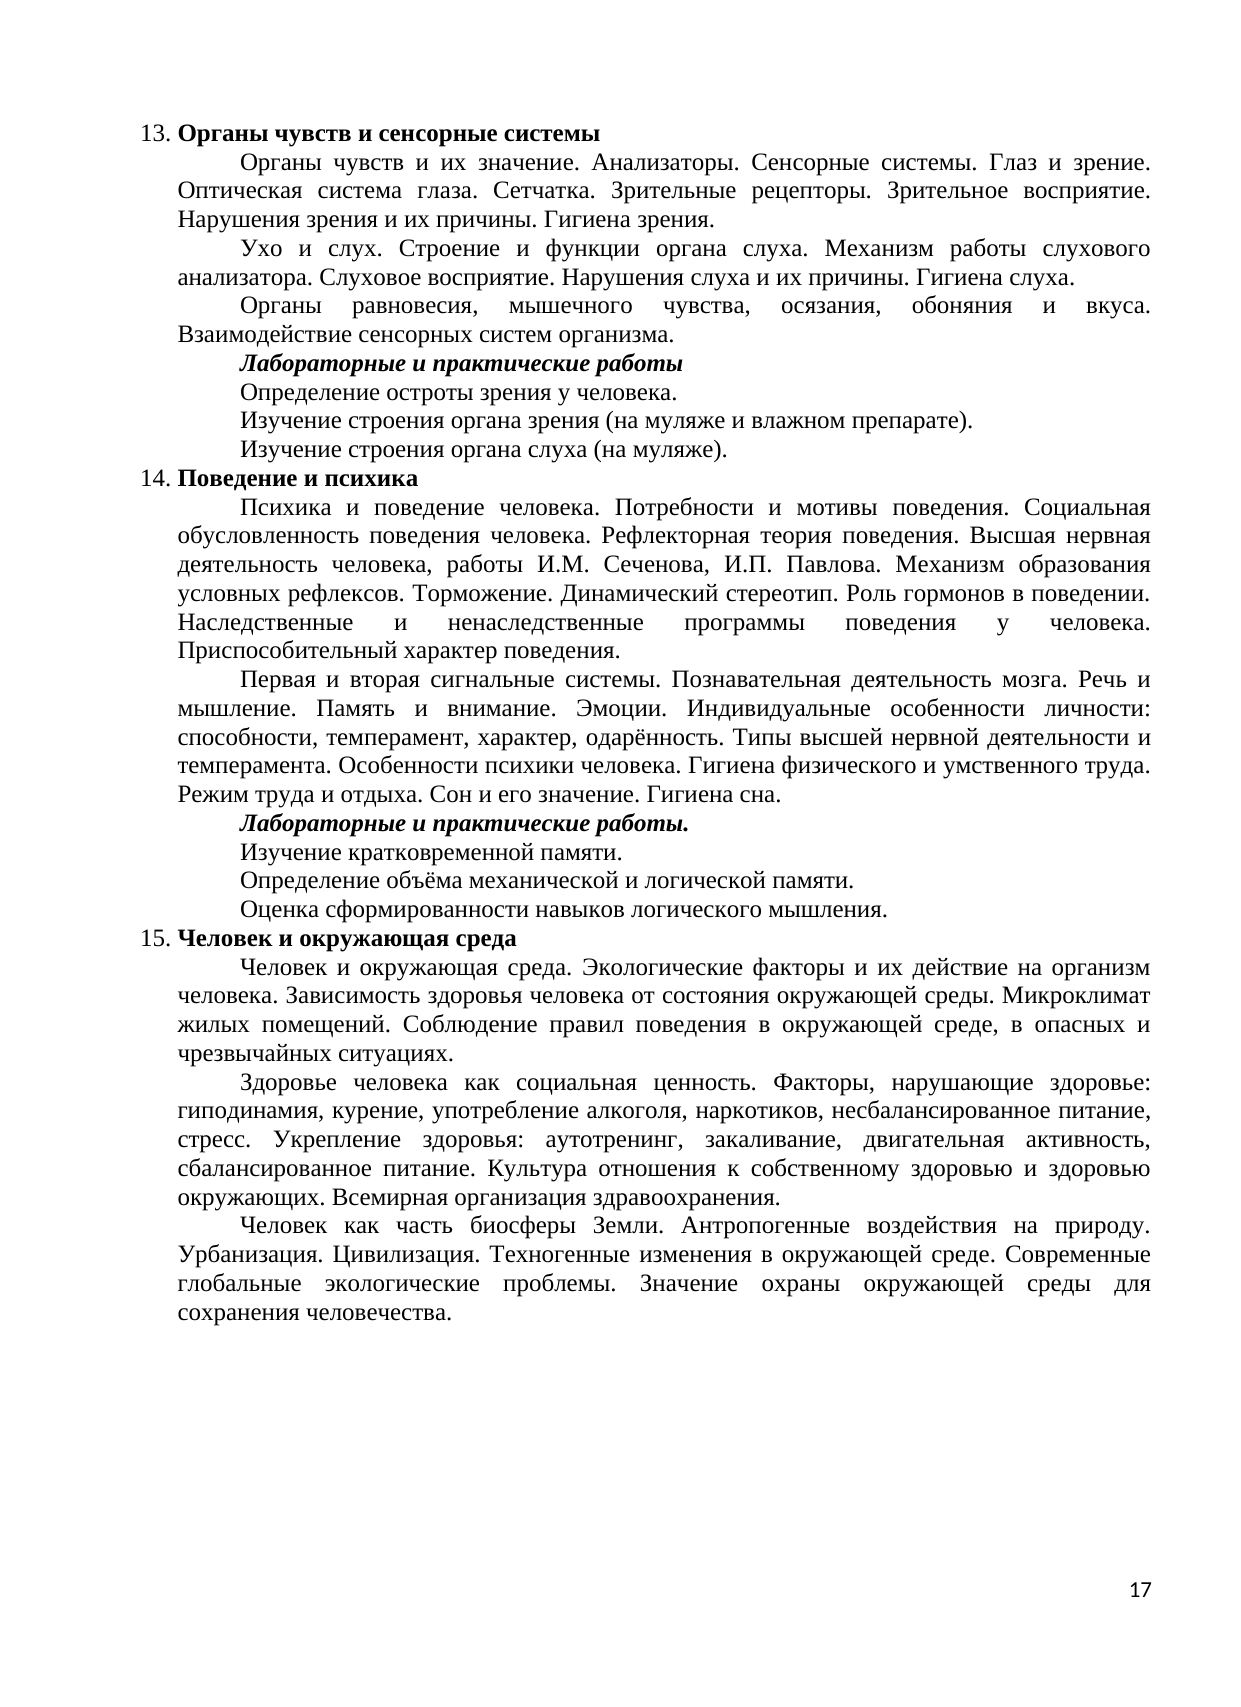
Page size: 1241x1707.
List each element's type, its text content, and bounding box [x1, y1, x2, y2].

text Человек как часть биосферы Земли. Антропогенные воздействия на природу. Урбанизация. Цивилизация. Техногенные изменения в окружающей среде. Современные глобальные экологические проблемы. Значение охраны окружающей среды для сохранения человечества. [177, 1211, 1152, 1326]
list Человек и окружающая среда [140, 923, 1152, 952]
text Первая и вторая сигнальные системы. Познавательная деятельность мозга. Речь и мышление. Память и внимание. Эмоции. Индивидуальные особенности личности: способности, темперамент, характер, одарённость. Типы высшей нервной деятельности и темперамента. Особенности психики человека. Гигиена физического и умственного труда. Режим труда и отдыха. Сон и его значение. Гигиена сна. [177, 664, 1152, 808]
text Лабораторные и практические работы [177, 348, 1152, 377]
text Здоровье человека как социальная ценность. Факторы, нарушающие здоровье: гиподинамия, курение, употребление алкоголя, наркотиков, несбалансированное питание, стресс. Укрепление здоровья: аутотренинг, закаливание, двигательная активность, сбалансированное питание. Культура отношения к собственному здоровью и здоровью окружающих. Всемирная организация здравоохранения. [177, 1067, 1152, 1211]
text Психика и поведение человека. Потребности и мотивы поведения. Социальная обусловленность поведения человека. Рефлекторная теория поведения. Высшая нервная деятельность человека, работы И.М. Сеченова, И.П. Павлова. Механизм образования условных рефлексов. Торможение. Динамический стереотип. Роль гормонов в поведении. Наследственные и ненаследственные программы поведения у человека. Приспособительный характер поведения. [177, 492, 1152, 664]
text Изучение строения органа зрения (на муляже и влажном препарате). [177, 406, 1152, 434]
text Органы чувств и их значение. Анализаторы. Сенсорные системы. Глаз и зрение. Оптическая система глаза. Сетчатка. Зрительные рецепторы. Зрительное восприятие. Нарушения зрения и их причины. Гигиена зрения. [177, 147, 1152, 233]
list Органы чувств и сенсорные системы [140, 118, 1152, 147]
text Изучение кратковременной памяти. [177, 837, 1152, 866]
text Лабораторные и практические работы. [177, 808, 1152, 837]
list Поведение и психика [140, 463, 1152, 492]
text Изучение строения органа слуха (на муляже). [177, 434, 1152, 463]
text Определение объёма механической и логической памяти. [177, 866, 1152, 894]
text Ухо и слух. Строение и функции органа слуха. Механизм работы слухового анализатора. Слуховое восприятие. Нарушения слуха и их причины. Гигиена слуха. [177, 233, 1152, 291]
text Органы равновесия, мышечного чувства, осязания, обоняния и вкуса. Взаимодействие сенсорных систем организма. [177, 291, 1152, 348]
text Определение остроты зрения у человека. [177, 377, 1152, 406]
text Оценка сформированности навыков логического мышления. [177, 894, 1152, 923]
text Человек и окружающая среда. Экологические факторы и их действие на организм человека. Зависимость здоровья человека от состояния окружающей среды. Микроклимат жилых помещений. Соблюдение правил поведения в окружающей среде, в опасных и чрезвычайных ситуациях. [177, 952, 1152, 1067]
